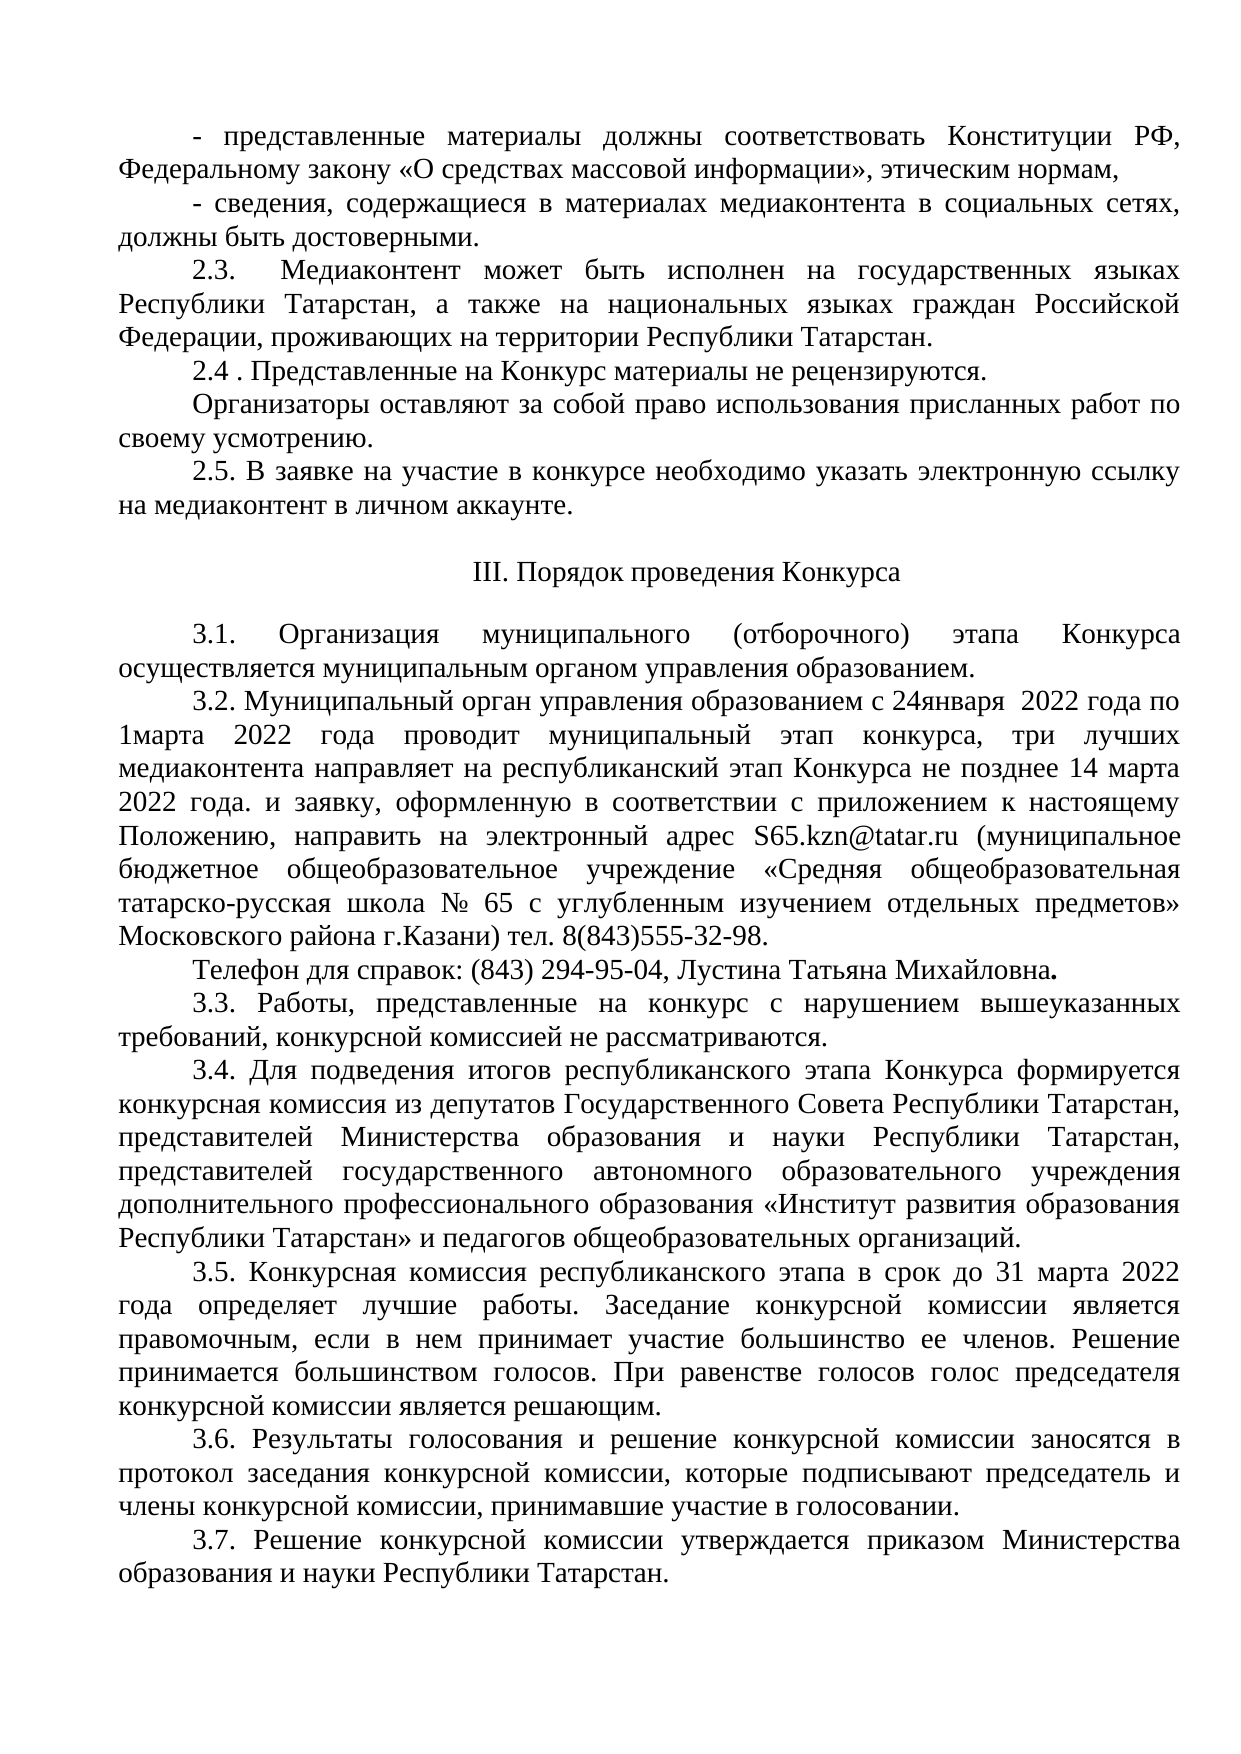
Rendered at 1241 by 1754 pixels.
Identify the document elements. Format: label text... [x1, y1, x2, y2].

text 2.3. Медиаконтент может быть исполнен на государственных языках Республики Татарстан, а также на национальных языках граждан Российской Федерации, проживающих на территории Республики Татарстан. [118, 252, 1181, 353]
text - представленные материалы должны соответствовать Конституции РФ, Федеральному закону «О средствах массовой информации», этическим нормам, [118, 118, 1181, 185]
text 3.5. Конкурсная комиссия республиканского этапа в срок до 31 марта 2022 года определяет лучшие работы. Заседание конкурсной комиссии является правомочным, если в нем принимает участие большинство ее членов. Решение принимается большинством голосов. При равенстве голосов голос председателя конкурсной комиссии является решающим. [118, 1254, 1181, 1421]
text 3.2. Муниципальный орган управления образованием с 24января 2022 года по 1марта 2022 года проводит муниципальный этап конкурса, три лучших медиаконтента направляет на республиканский этап Конкурса не позднее 14 марта 2022 года. и заявку, оформленную в соответствии с приложением к настоящему Положению, направить на электронный адрес S65.kzn@tatar.ru (муниципальное бюджетное общеобразовательное учреждение «Средняя общеобразовательная татарско-русская школа № 65 с углубленным изучением отдельных предметов» Московского района г.Казани) тел. 8(843)555-32-98. [118, 683, 1181, 952]
text 3.3. Работы, представленные на конкурс с нарушением вышеуказанных требований, конкурсной комиссией не рассматриваются. [118, 985, 1181, 1052]
text Телефон для справок: (843) 294-95-04, Лустина Татьяна Михайловна. [118, 952, 1181, 985]
text III. Порядок проведения Конкурса [118, 554, 1181, 588]
text 2.5. В заявке на участие в конкурсе необходимо указать электронную ссылку на медиаконтент в личном аккаунте. [118, 453, 1181, 521]
text 2.4 . Представленные на Конкурс материалы не рецензируются. [118, 353, 1181, 386]
text 3.1. Организация муниципального (отборочного) этапа Конкурса осуществляется муниципальным органом управления образованием. [118, 616, 1181, 683]
text 3.7. Решение конкурсной комиссии утверждается приказом Министерства образования и науки Республики Татарстан. [118, 1522, 1181, 1589]
text Организаторы оставляют за собой право использования присланных работ по своему усмотрению. [118, 386, 1181, 453]
text 3.4. Для подведения итогов республиканского этапа Конкурса формируется конкурсная комиссия из депутатов Государственного Совета Республики Татарстан, представителей Министерства образования и науки Республики Татарстан, представителей государственного автономного образовательного учреждения дополнительного профессионального образования «Институт развития образования Республики Татарстан» и педагогов общеобразовательных организаций. [118, 1052, 1181, 1254]
text 3.6. Результаты голосования и решение конкурсной комиссии заносятся в протокол заседания конкурсной комиссии, которые подписывают председатель и члены конкурсной комиссии, принимавшие участие в голосовании. [118, 1421, 1181, 1522]
text - сведения, содержащиеся в материалах медиаконтента в социальных сетях, должны быть достоверными. [118, 185, 1181, 252]
